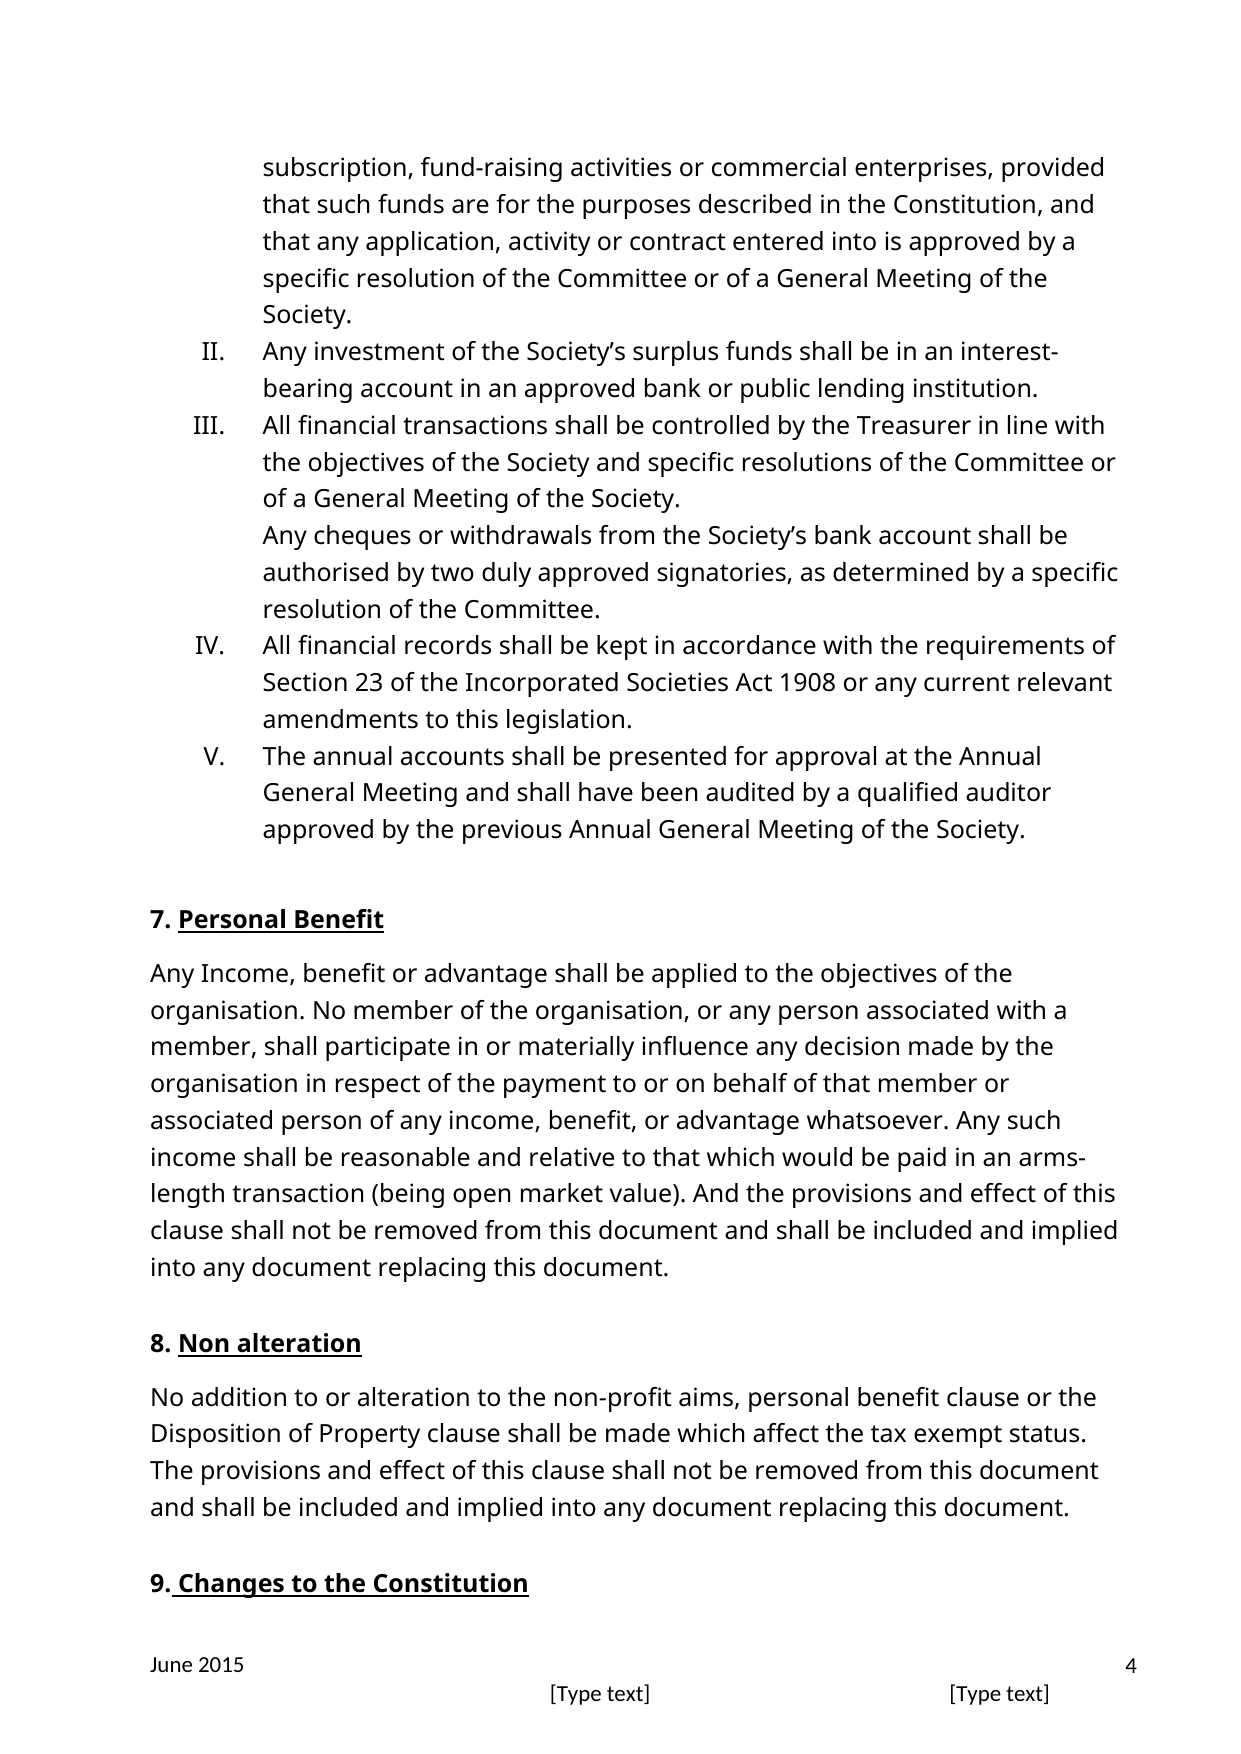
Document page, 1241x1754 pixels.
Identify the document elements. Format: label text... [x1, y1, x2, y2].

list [225, 150, 1137, 331]
list All financial transactions shall be controlled by the Treasurer in line with the objectives of the Society and specific resolutions of the Committee or of a General Meeting of the Society. [225, 407, 1137, 515]
text Any Income, benefit or advantage shall be applied to the objectives of the organisation. No member of the organisation, or any person associated with a member, shall participate in or materially influence any decision made by the organisation in respect of the payment to or on behalf of that member or associated person of any income, benefit, or advantage whatsoever. Any such income shall be reasonable and relative to that which would be paid in an arms-length transaction (being open market value). And the provisions and effect of this clause shall not be removed from this document and shall be included and implied into any document replacing this document. [150, 956, 1137, 1284]
list Any investment of the Society’s surplus funds shall be in an interest-bearing account in an approved bank or public lending institution. [225, 334, 1137, 405]
text 7. Personal Benefit [150, 902, 1137, 936]
list Any cheques or withdrawals from the Society’s bank account shall be authorised by two duly approved signatories, as determined by a specific resolution of the Committee. [262, 518, 1137, 625]
text 9. Changes to the Constitution [150, 1566, 1137, 1600]
text 8. Non alteration [150, 1326, 1137, 1360]
list The annual accounts shall be presented for approval at the Annual General Meeting and shall have been audited by a qualified auditor approved by the previous Annual General Meeting of the Society. [225, 738, 1137, 846]
text No addition to or alteration to the non-profit aims, personal benefit clause or the Disposition of Property clause shall be made which affect the tax exempt status. The provisions and effect of this clause shall not be removed from this document and shall be included and implied into any document replacing this document. [150, 1379, 1137, 1524]
list All financial records shall be kept in accordance with the requirements of Section 23 of the Incorporated Societies Act 1908 or any current relevant amendments to this legislation. [225, 628, 1137, 736]
